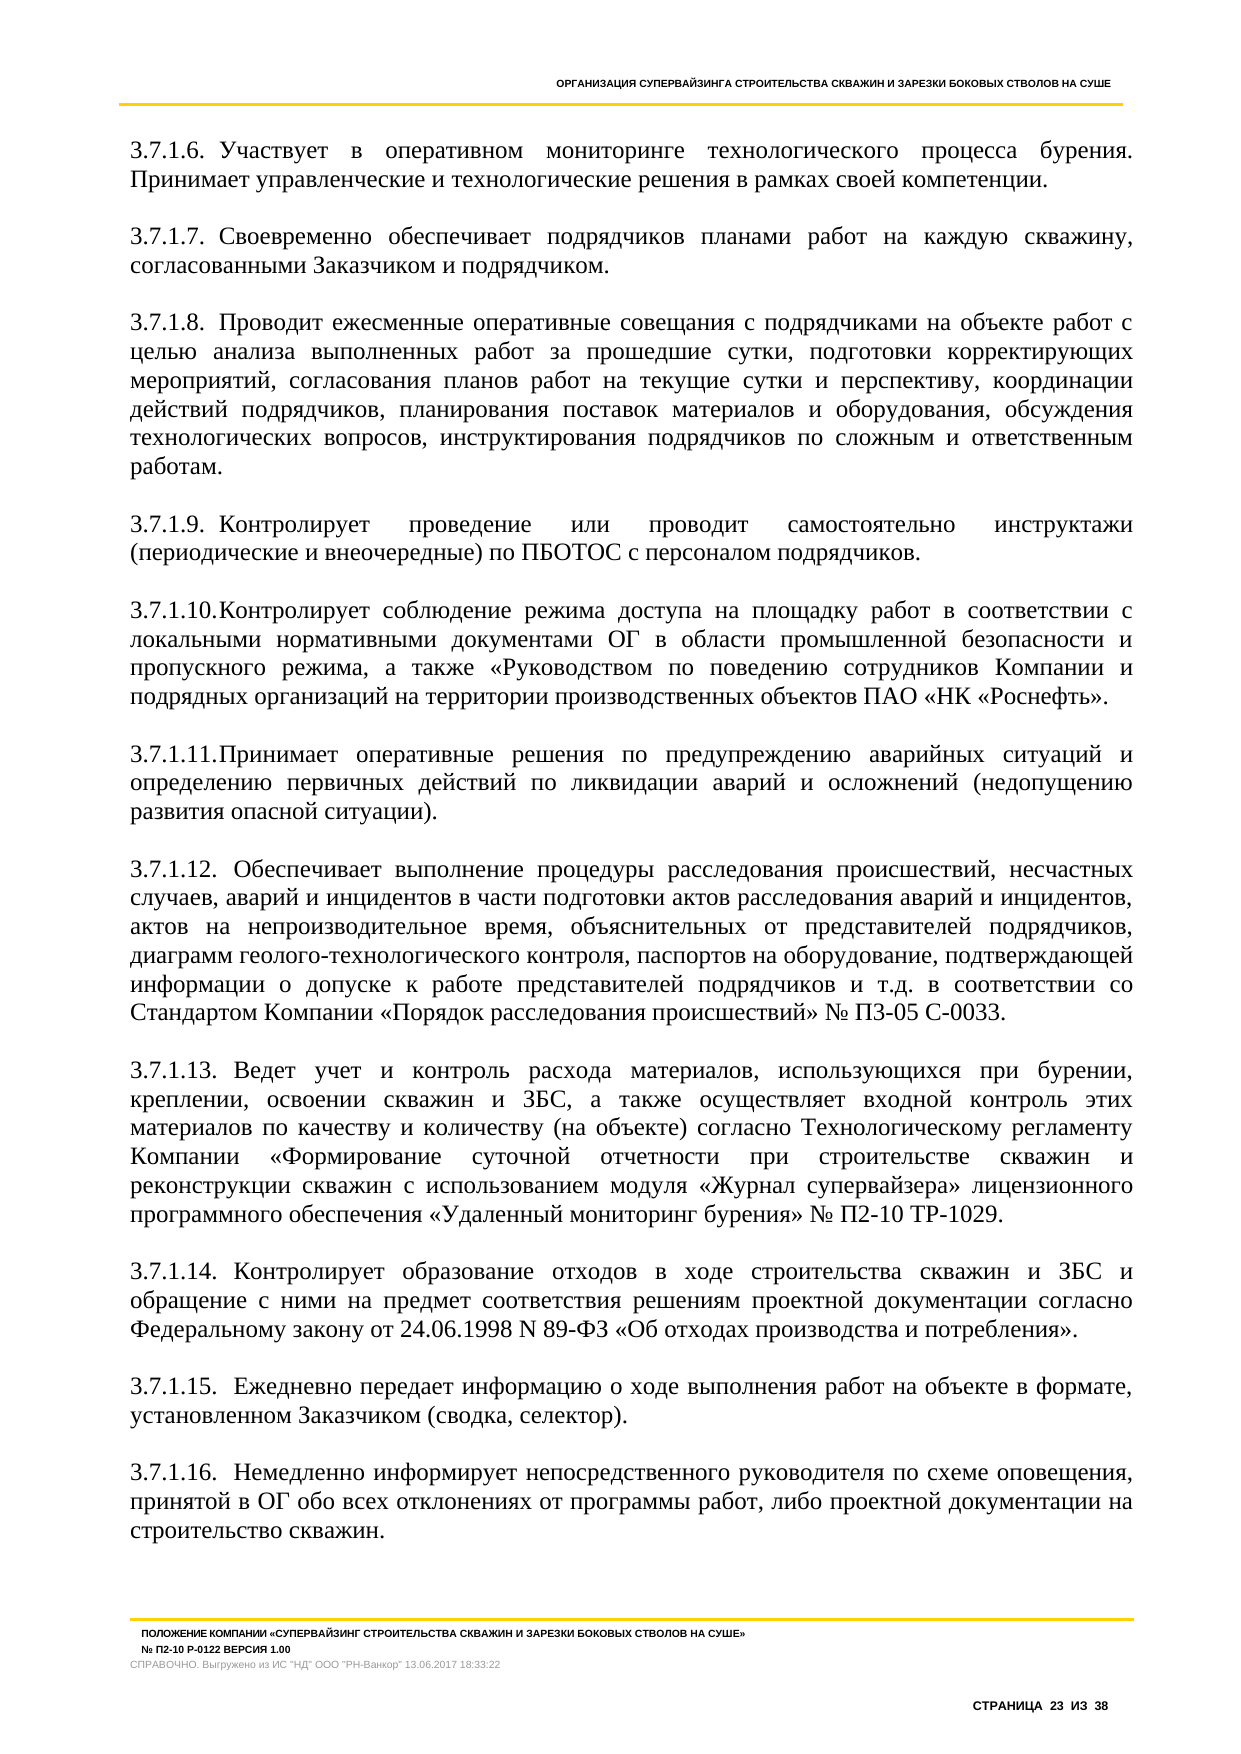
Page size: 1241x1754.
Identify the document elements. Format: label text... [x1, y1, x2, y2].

list Обеспечивает выполнение процедуры расследования происшествий, несчастных случаев, аварий и инцидентов в части подготовки актов расследования аварий и инцидентов, актов на непроизводительное время, объяснительных от представителей подрядчиков, диаграмм геолого-технологического контроля, паспортов на оборудование, подтверждающей информации о допуске к работе представителей подрядчиков и т.д. в соответствии со Стандартом Компании «Порядок расследования происшествий» № П3-05 С-0033. [130, 854, 1134, 1026]
list Немедленно информирует непосредственного руководителя по схеме оповещения, принятой в ОГ обо всех отклонениях от программы работ, либо проектной документации на строительство скважин. [130, 1457, 1134, 1544]
list Своевременно обеспечивает подрядчиков планами работ на каждую скважину, согласованными Заказчиком и подрядчиком. [130, 221, 1134, 279]
list Участвует в оперативном мониторинге технологического процесса бурения. Принимает управленческие и технологические решения в рамках своей компетенции. [130, 135, 1134, 192]
list Ведет учет и контроль расхода материалов, использующихся при бурении, креплении, освоении скважин и ЗБС, а также осуществляет входной контроль этих материалов по качеству и количеству (на объекте) согласно Технологическому регламенту Компании «Формирование суточной отчетности при строительстве скважин и реконструкции скважин с использованием модуля «Журнал супервайзера» лицензионного программного обеспечения «Удаленный мониторинг бурения» № П2-10 ТР-1029. [130, 1055, 1134, 1227]
list Контролирует проведение или проводит самостоятельно инструктажи (периодические и внеочередные) по ПБОТОС с персоналом подрядчиков. [130, 509, 1134, 566]
list Проводит ежесменные оперативные совещания с подрядчиками на объекте работ с целью анализа выполненных работ за прошедшие сутки, подготовки корректирующих мероприятий, согласования планов работ на текущие сутки и перспективу, координации действий подрядчиков, планирования поставок материалов и оборудования, обсуждения технологических вопросов, инструктирования подрядчиков по сложным и ответственным работам. [130, 307, 1134, 480]
list Контролирует соблюдение режима доступа на площадку работ в соответствии с локальными нормативными документами ОГ в области промышленной безопасности и пропускного режима, а также «Руководством по поведению сотрудников Компании и подрядных организаций на территории производственных объектов ПАО «НК «Роснефть». [130, 595, 1134, 710]
list Контролирует образование отходов в ходе строительства скважин и ЗБС и обращение с ними на предмет соответствия решениям проектной документации согласно Федеральному закону от 24.06.1998 N 89-ФЗ «Об отходах производства и потребления». [130, 1256, 1134, 1342]
list Ежедневно передает информацию о ходе выполнения работ на объекте в формате, установленном Заказчиком (сводка, селектор). [130, 1371, 1134, 1429]
list Принимает оперативные решения по предупреждению аварийных ситуаций и определению первичных действий по ликвидации аварий и осложнений (недопущению развития опасной ситуации). [130, 739, 1134, 825]
